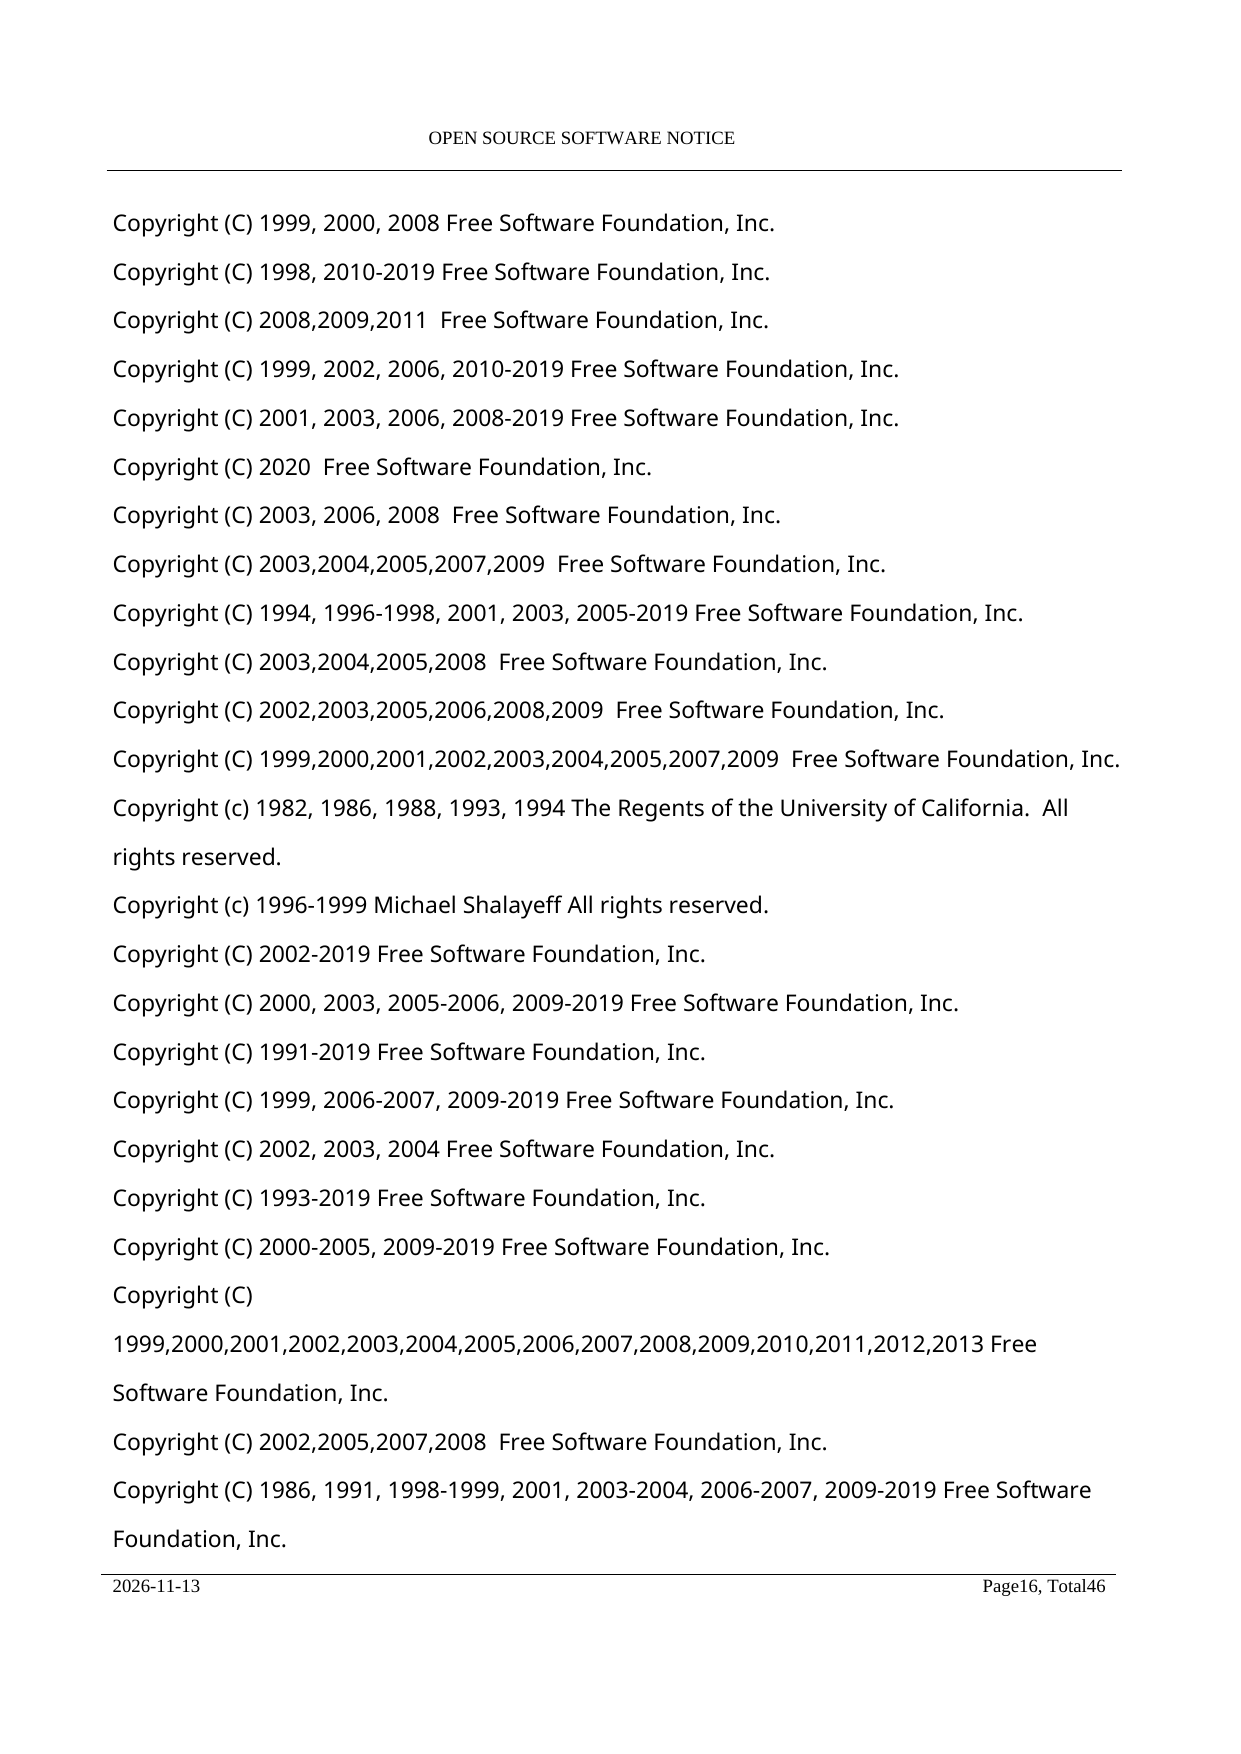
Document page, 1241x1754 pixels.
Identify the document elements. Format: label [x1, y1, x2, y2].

text [112, 206, 1128, 1555]
